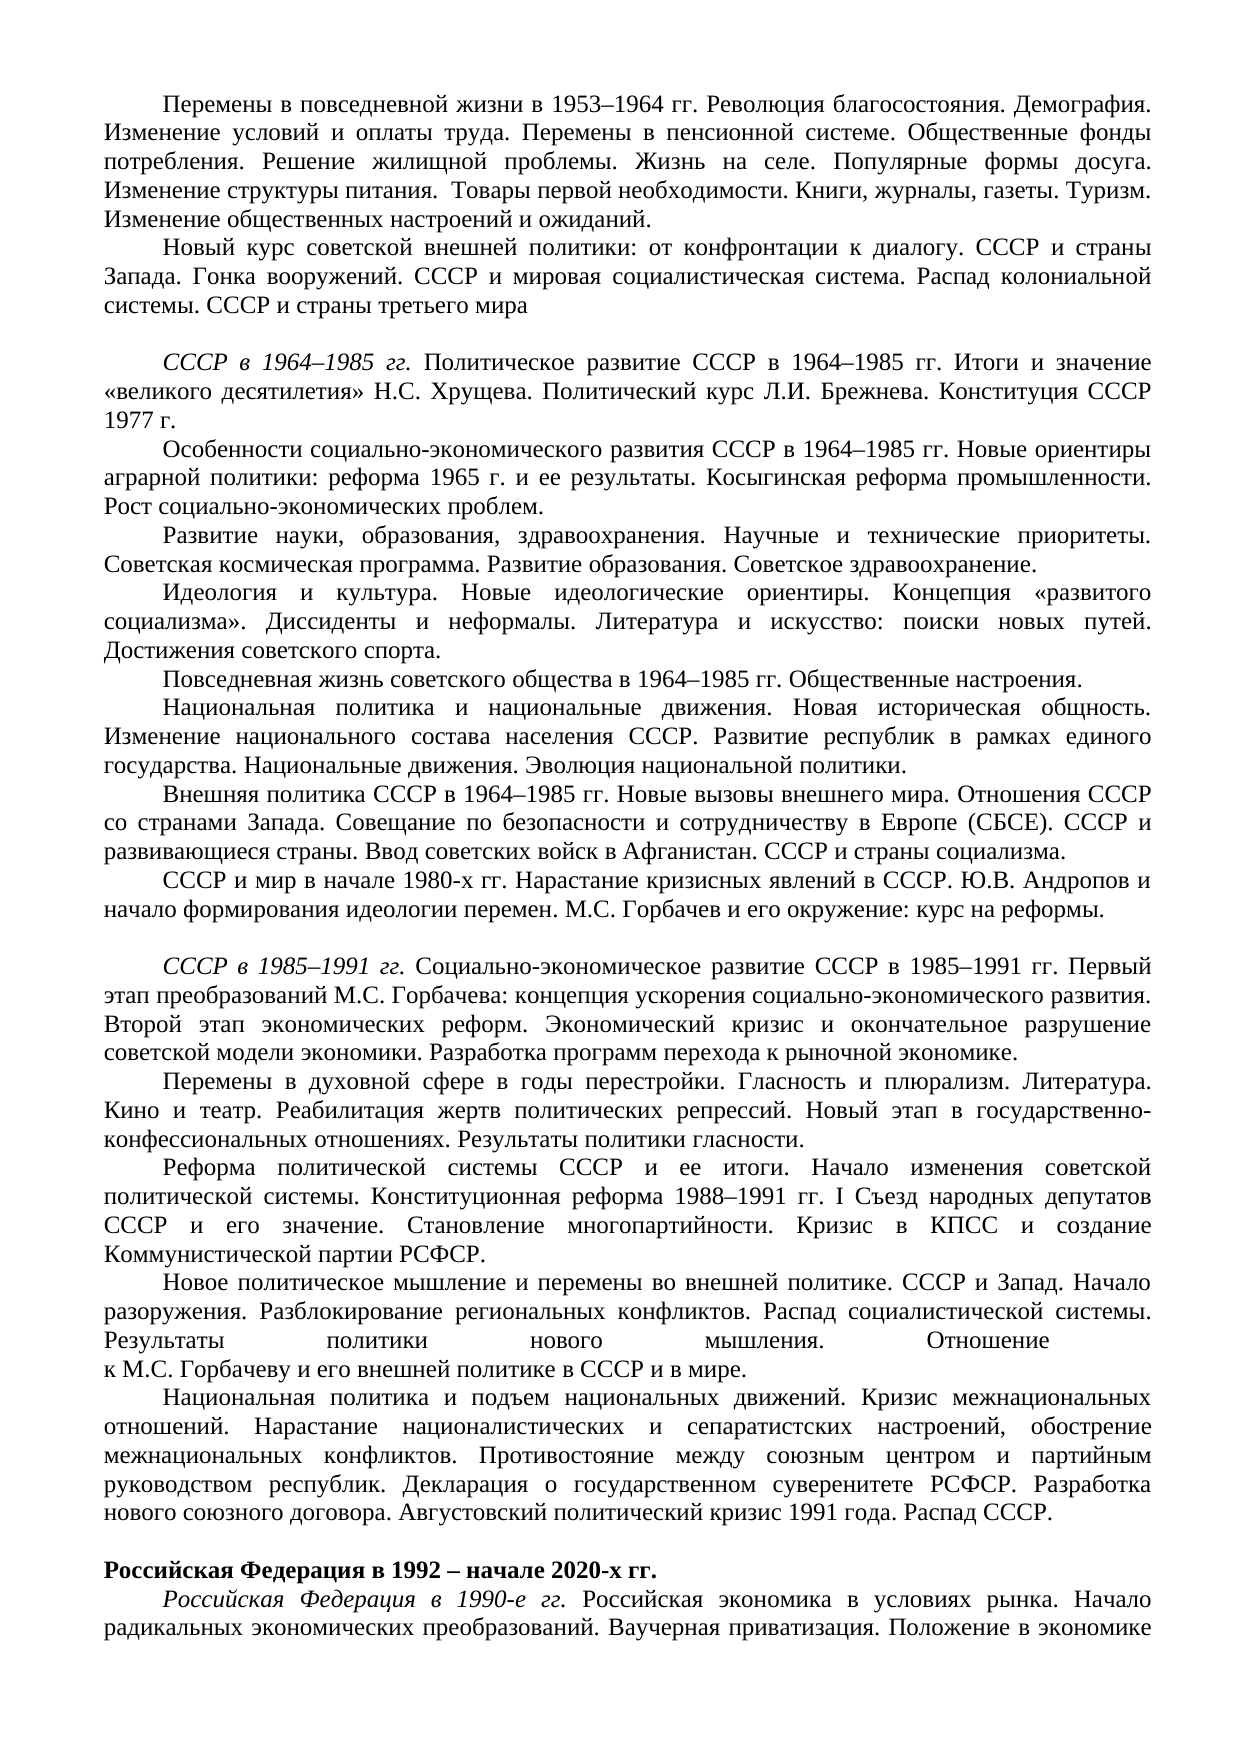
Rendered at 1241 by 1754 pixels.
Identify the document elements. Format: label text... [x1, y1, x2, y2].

text Особенности социально-экономического развития СССР в 1964–1985 гг. Новые ориентиры аграрной политики: реформа 1965 г. и ее результаты. Косыгинская реформа промышленности. Рост социально-экономических проблем. [103, 434, 1152, 520]
text СССР в 1985–1991 гг. Социально-экономическое развитие СССР в 1985–1991 гг. Первый этап преобразований М.С. Горбачева: концепция ускорения социально-экономического развития. Второй этап экономических реформ. Экономический кризис и окончательное разрушение советской модели экономики. Разработка программ перехода к рыночной экономике. [103, 951, 1152, 1066]
text Перемены в духовной сфере в годы перестройки. Гласность и плюрализм. Литература. Кино и театр. Реабилитация жертв политических репрессий. Новый этап в государственно-конфессиональных отношениях. Результаты политики гласности. [103, 1066, 1152, 1152]
text Новый курс советской внешней политики: от конфронтации к диалогу. СССР и страны Запада. Гонка вооружений. СССР и мировая социалистическая система. Распад колониальной системы. СССР и страны третьего мира [103, 232, 1152, 319]
text СССР и мир в начале 1980-х гг. Нарастание кризисных явлений в СССР. Ю.В. Андропов и начало формирования идеологии перемен. М.С. Горбачев и его окружение: курс на реформы. [103, 865, 1152, 922]
text Идеология и культура. Новые идеологические ориентиры. Концепция «развитого социализма». Диссиденты и неформалы. Литература и искусство: поиски новых путей. Достижения советского спорта. [103, 577, 1152, 664]
text Реформа политической системы СССР и ее итоги. Начало изменения советской политической системы. Конституционная реформа 1988–1991 гг. I Съезд народных депутатов СССР и его значение. Становление многопартийности. Кризис в КПСС и создание Коммунистической партии РСФСР. [103, 1152, 1152, 1267]
text Перемены в повседневной жизни в 1953–1964 гг. Революция благосостояния. Демография. Изменение условий и оплаты труда. Перемены в пенсионной системе. Общественные фонды потребления. Решение жилищной проблемы. Жизнь на селе. Популярные формы досуга. Изменение структуры питания. Товары первой необходимости. Книги, журналы, газеты. Туризм. Изменение общественных настроений и ожиданий. [103, 89, 1152, 232]
text Российская Федерация в 1992 – начале 2020-х гг. [103, 1555, 1152, 1584]
text Развитие науки, образования, здравоохранения. Научные и технические приоритеты. Советская космическая программа. Развитие образования. Советское здравоохранение. [103, 520, 1152, 577]
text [103, 1584, 1152, 1641]
text Повседневная жизнь советского общества в 1964–1985 гг. Общественные настроения. [103, 664, 1152, 692]
text СССР в 1964–1985 гг. Политическое развитие СССР в 1964–1985 гг. Итоги и значение «великого десятилетия» Н.С. Хрущева. Политический курс Л.И. Брежнева. Конституция СССР 1977 г. [103, 347, 1152, 434]
text Внешняя политика СССР в 1964–1985 гг. Новые вызовы внешнего мира. Отношения СССР со странами Запада. Совещание по безопасности и сотрудничеству в Европе (СБСЕ). СССР и развивающиеся страны. Ввод советских войск в Афганистан. СССР и страны социализма. [103, 779, 1152, 865]
text Национальная политика и национальные движения. Новая историческая общность. Изменение национального состава населения СССР. Развитие республик в рамках единого государства. Национальные движения. Эволюция национальной политики. [103, 692, 1152, 779]
text Национальная политика и подъем национальных движений. Кризис межнациональных отношений. Нарастание националистических и сепаратистских настроений, обострение межнациональных конфликтов. Противостояние между союзным центром и партийным руководством республик. Декларация о государственном суверенитете РСФСР. Разработка нового союзного договора. Августовский политический кризис 1991 года. Распад СССР. [103, 1382, 1152, 1526]
text Новое политическое мышление и перемены во внешней политике. СССР и Запад. Начало разоружения. Разблокирование региональных конфликтов. Распад социалистической системы. Результаты политики нового мышления. Отношение к М.С. Горбачеву и его внешней политике в СССР и в мире. [103, 1267, 1152, 1382]
